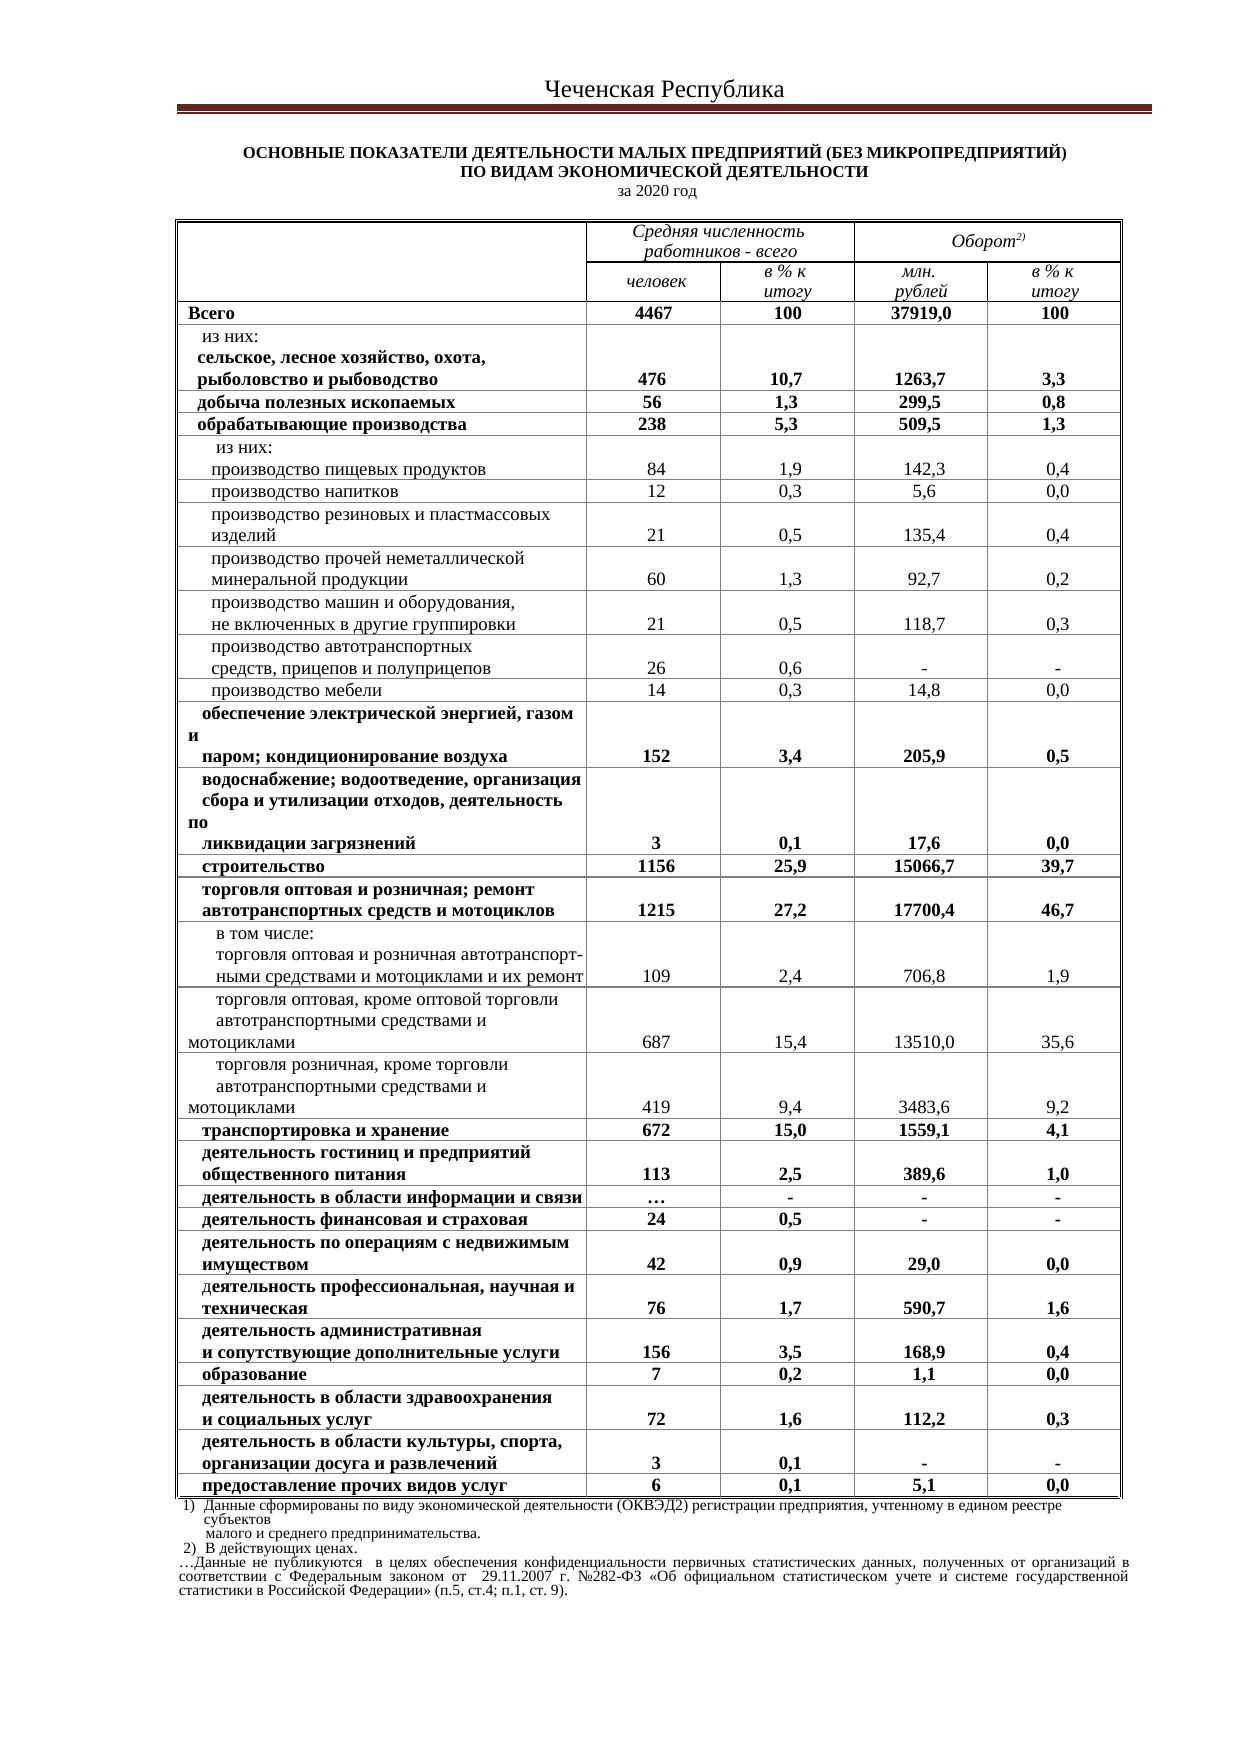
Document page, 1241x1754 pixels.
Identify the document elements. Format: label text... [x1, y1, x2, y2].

table_cell 109 [587, 922, 720, 986]
table_cell 419 [587, 1053, 720, 1118]
table_cell 590,7 [855, 1275, 987, 1318]
table_cell 3483,6 [855, 1053, 987, 1118]
table_cell 205,9 [855, 702, 987, 767]
table_cell 1559,1 [855, 1119, 987, 1140]
table_cell в % к итогу [721, 263, 854, 301]
table_cell 0,2 [721, 1363, 854, 1385]
table_cell 5,3 [721, 413, 854, 435]
table_cell - [988, 1186, 1120, 1207]
table_cell 9,2 [988, 1053, 1120, 1118]
table_cell 0,0 [988, 768, 1120, 854]
table_cell 2,4 [721, 922, 854, 986]
table_cell - [988, 1208, 1120, 1230]
table_cell 299,5 [855, 391, 987, 412]
table_cell человек [587, 263, 720, 301]
table_cell 84 [587, 436, 720, 479]
table_cell 29,0 [855, 1231, 987, 1274]
table_cell 4467 [587, 302, 720, 324]
table_cell 0,3 [988, 591, 1120, 634]
table_cell - [721, 1186, 854, 1207]
table_cell 100 [721, 302, 854, 324]
table_cell 0,5 [721, 1208, 854, 1230]
text основные показатели деятельности малых предприятий (без микропредприятий) по видам экономической деятельности [162, 143, 1152, 181]
table_cell 0,0 [988, 1363, 1120, 1385]
table_cell 6 [587, 1474, 720, 1496]
table_cell 3,3 [988, 325, 1120, 389]
table_cell Всего [178, 302, 586, 324]
table_cell 12 [587, 480, 720, 502]
table_cell 135,4 [855, 503, 987, 546]
table_cell обеспечение электрической энергией, газом и паром; кондиционирование воздуха [178, 702, 586, 767]
table_cell 3 [587, 1430, 720, 1473]
table_cell 7 [587, 1363, 720, 1385]
table_cell 0,4 [988, 436, 1120, 479]
table_cell 0,4 [988, 1319, 1120, 1362]
table_cell торговля оптовая и розничная; ремонт автотранспортных средств и мотоциклов [178, 878, 586, 921]
table_cell 389,6 [855, 1141, 987, 1184]
table_header [178, 223, 586, 301]
table_cell 9,4 [721, 1053, 854, 1118]
table_cell 27,2 [721, 878, 854, 921]
table_cell деятельность в области здравоохранения и социальных услуг [178, 1386, 586, 1429]
table_cell предоставление прочих видов услуг [178, 1474, 586, 1496]
table_cell деятельность финансовая и страховая [178, 1208, 586, 1230]
table_cell 24 [587, 1208, 720, 1230]
table_cell 17,6 [855, 768, 987, 854]
table_cell 46,7 [988, 878, 1120, 921]
table_cell производство прочей неметаллической минеральной продукции [178, 547, 586, 590]
table_cell 1,6 [988, 1275, 1120, 1318]
table_cell 0,0 [988, 679, 1120, 701]
table_cell в том числе: торговля оптовая и розничная автотранспорт- ными средствами и мотоциклами и их ремонт [178, 922, 586, 986]
table_cell торговля розничная, кроме торговли автотранспортными средствами и мотоциклами [178, 1053, 586, 1118]
table_cell 1,3 [721, 391, 854, 412]
table_cell 39,7 [988, 855, 1120, 876]
table_cell 5,6 [855, 480, 987, 502]
table_cell 1,9 [721, 436, 854, 479]
table_cell 0,5 [988, 702, 1120, 767]
table_cell деятельность гостиниц и предприятий общественного питания [178, 1141, 586, 1184]
table_cell образование [178, 1363, 586, 1385]
table_cell 14,8 [855, 679, 987, 701]
table_cell 0,3 [721, 480, 854, 502]
table_cell 152 [587, 702, 720, 767]
table_cell 26 [587, 635, 720, 678]
table_cell 17700,4 [855, 878, 987, 921]
table_cell 0,3 [721, 679, 854, 701]
table_cell транспортировка и хранение [178, 1119, 586, 1140]
table_cell 0,9 [721, 1231, 854, 1274]
table_cell строительство [178, 855, 586, 876]
table_cell деятельность в области информации и связи [178, 1186, 586, 1207]
table_cell 238 [587, 413, 720, 435]
table_cell 3,5 [721, 1319, 854, 1362]
table_cell 4,1 [988, 1119, 1120, 1140]
table_cell 1,3 [721, 547, 854, 590]
table_cell 1,0 [988, 1141, 1120, 1184]
table_cell из них: сельское, лесное хозяйство, охота, рыболовство и рыбоводство [178, 325, 586, 389]
table_cell … [587, 1186, 720, 1207]
table_cell 168,9 [855, 1319, 987, 1362]
table_cell из них: производство пищевых продуктов [178, 436, 586, 479]
table_cell в % к итогу [988, 263, 1120, 301]
table_cell водоснабжение; водоотведение, организация сбора и утилизации отходов, деятельность по ликвидации загрязнений [178, 768, 586, 854]
table_cell 672 [587, 1119, 720, 1140]
table_cell 706,8 [855, 922, 987, 986]
table_cell Данные сформированы по виду экономической деятельности (ОКВЭД2) регистрации предприятия, учтенному в едином реестре субъектов малого и среднего предпринимательства. В действующих ценах. …Данные не публикуются в целях обеспечения конфиденциальности первичных статистических данных, полученных от организаций в соответствии с Федеральным законом от 29.11.2007 г. №282-ФЗ «Об официальном статистическом учете и системе государственной статистики в Российской Федерации» (п.5, ст.4; п.1, ст. 9). [177, 1496, 1122, 1599]
table_cell 0,4 [988, 503, 1120, 546]
table_cell 0,1 [721, 1430, 854, 1473]
table_cell 15,0 [721, 1119, 854, 1140]
table_cell 1263,7 [855, 325, 987, 389]
table_cell 10,7 [721, 325, 854, 389]
table_cell 1,9 [988, 922, 1120, 986]
table_cell млн. рублей [855, 263, 987, 301]
table_cell 3 [587, 768, 720, 854]
table_cell деятельность в области культуры, спорта, организации досуга и развлечений [178, 1430, 586, 1473]
table_cell 687 [587, 988, 720, 1052]
table_cell 0,5 [721, 591, 854, 634]
table_cell производство мебели [178, 679, 586, 701]
table_header Оборот2) [855, 223, 1120, 261]
table_cell торговля оптовая, кроме оптовой торговли автотранспортными средствами и мотоциклами [178, 988, 586, 1052]
table_cell 476 [587, 325, 720, 389]
table_cell 1,1 [855, 1363, 987, 1385]
table_cell 3,4 [721, 702, 854, 767]
table_cell 14 [587, 679, 720, 701]
table_cell 113 [587, 1141, 720, 1184]
table_cell 25,9 [721, 855, 854, 876]
table_cell 2,5 [721, 1141, 854, 1184]
table_cell 0,2 [988, 547, 1120, 590]
table_cell 42 [587, 1231, 720, 1274]
table_cell 15066,7 [855, 855, 987, 876]
table_cell 0,3 [988, 1386, 1120, 1429]
table_cell производство машин и оборудования, не включенных в другие группировки [178, 591, 586, 634]
table_cell деятельность по операциям с недвижимым имуществом [178, 1231, 586, 1274]
table_cell - [855, 1430, 987, 1473]
table_cell 0,1 [721, 1474, 854, 1496]
table_cell 0,5 [721, 503, 854, 546]
table_cell 156 [587, 1319, 720, 1362]
table_cell - [988, 635, 1120, 678]
table_cell 1,6 [721, 1386, 854, 1429]
table_cell 0,0 [988, 480, 1120, 502]
table_cell 509,5 [855, 413, 987, 435]
text за 2020 год [162, 181, 1152, 200]
table_cell 100 [988, 302, 1120, 324]
table_cell обрабатывающие производства [178, 413, 586, 435]
table_cell добыча полезных ископаемых [178, 391, 586, 412]
table_cell 1,7 [721, 1275, 854, 1318]
table_cell 37919,0 [855, 302, 987, 324]
table_cell 60 [587, 547, 720, 590]
table_cell 1156 [587, 855, 720, 876]
table_cell - [988, 1430, 1120, 1473]
table_cell - [855, 1186, 987, 1207]
table_cell 21 [587, 503, 720, 546]
table_cell 142,3 [855, 436, 987, 479]
table_cell 112,2 [855, 1386, 987, 1429]
table_cell 92,7 [855, 547, 987, 590]
table_cell производство автотранспортных средств, прицепов и полуприцепов [178, 635, 586, 678]
table_cell 13510,0 [855, 988, 987, 1052]
table_cell 0,0 [988, 1474, 1120, 1496]
table_cell 0,8 [988, 391, 1120, 412]
table_cell 21 [587, 591, 720, 634]
table_cell 76 [587, 1275, 720, 1318]
table_header Средняя численность работников - всего [587, 223, 854, 261]
table_cell - [855, 1208, 987, 1230]
table_cell 118,7 [855, 591, 987, 634]
table_cell 56 [587, 391, 720, 412]
table_cell 15,4 [721, 988, 854, 1052]
table_cell 0,0 [988, 1231, 1120, 1274]
table_cell 5,1 [855, 1474, 987, 1496]
table_cell 0,6 [721, 635, 854, 678]
table_cell 1215 [587, 878, 720, 921]
table_cell деятельность профессиональная, научная и техническая [178, 1275, 586, 1318]
table_cell производство резиновых и пластмассовых изделий [178, 503, 586, 546]
table_cell - [855, 635, 987, 678]
table_cell 35,6 [988, 988, 1120, 1052]
table_cell 0,1 [721, 768, 854, 854]
table_cell производство напитков [178, 480, 586, 502]
table_cell 1,3 [988, 413, 1120, 435]
table_cell 72 [587, 1386, 720, 1429]
table_cell деятельность административная и сопутствующие дополнительные услуги [178, 1319, 586, 1362]
